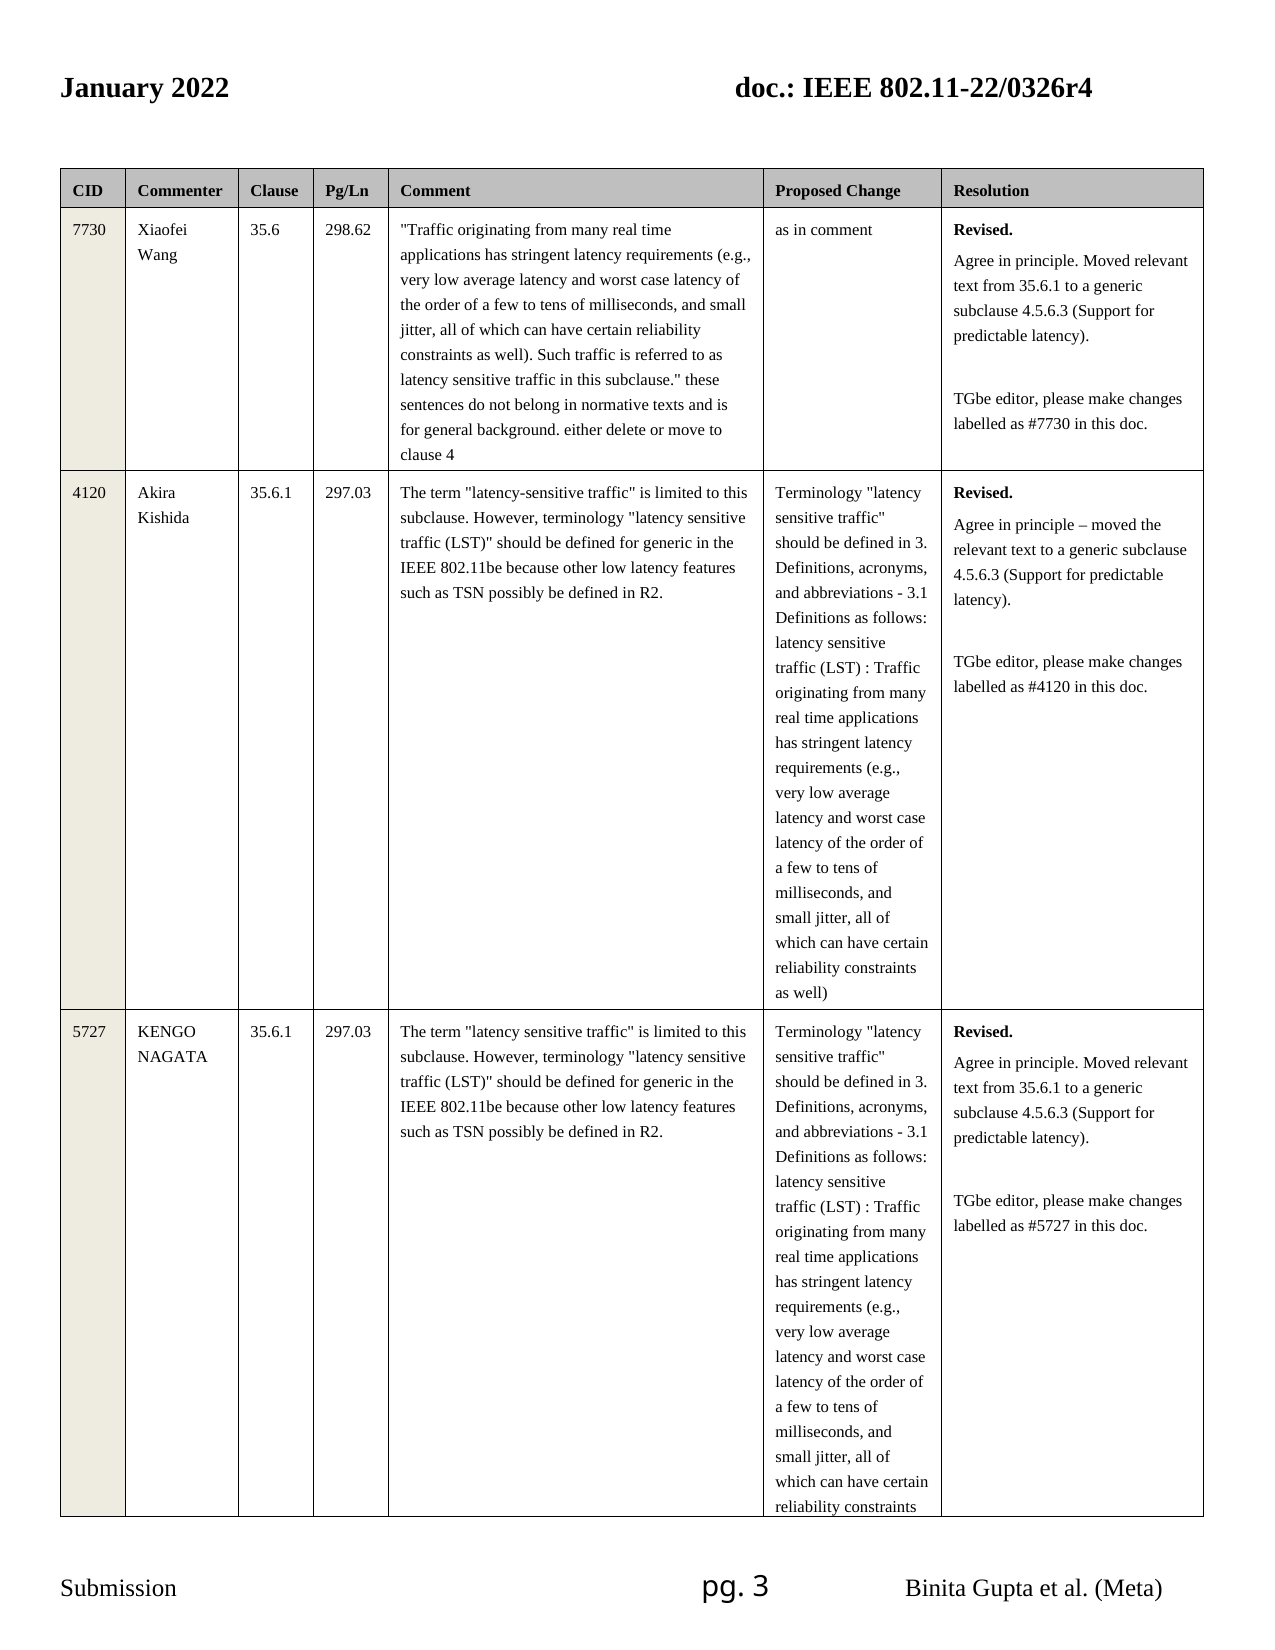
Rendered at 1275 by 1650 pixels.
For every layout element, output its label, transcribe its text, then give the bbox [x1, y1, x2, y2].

table_header CID [61, 169, 125, 207]
table_cell 297.03 [314, 471, 388, 1009]
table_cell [389, 1010, 763, 1516]
table_header Commenter [126, 169, 238, 207]
table_cell Akira Kishida [126, 471, 238, 1009]
table_header Comment [389, 169, 763, 207]
table_cell 35.6.1 [239, 1010, 313, 1516]
table_cell The term "latency-sensitive traffic" is limited to this subclause. However, terminology "latency sensitive traffic (LST)" should be defined for generic in the IEEE 802.11be because other low latency features such as TSN possibly be defined in R2. [389, 471, 763, 1009]
table_header Resolution [942, 169, 1203, 207]
table_header Proposed Change [764, 169, 941, 207]
table_cell KENGO NAGATA [126, 1010, 238, 1516]
table_cell 5727 [61, 1010, 125, 1516]
table_cell 35.6.1 [239, 471, 313, 1009]
table_cell 4120 [61, 471, 125, 1009]
table_cell 35.6 [239, 208, 313, 470]
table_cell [942, 1010, 1203, 1516]
table_cell Revised. Agree in principle. Moved relevant text from 35.6.1 to a generic subclause 4.5.6.3 (Support for predictable latency). TGbe editor, please make changes labelled as #7730 in this doc. [942, 208, 1203, 470]
table_header Pg/Ln [314, 169, 388, 207]
table_cell 298.62 [314, 208, 388, 470]
table_cell Xiaofei Wang [126, 208, 238, 470]
table_header Clause [239, 169, 313, 207]
table_cell as in comment [764, 208, 941, 470]
table_cell 7730 [61, 208, 125, 470]
table_cell Revised. Agree in principle – moved the relevant text to a generic subclause 4.5.6.3 (Support for predictable latency). TGbe editor, please make changes labelled as #4120 in this doc. [942, 471, 1203, 1009]
table_cell 297.03 [314, 1010, 388, 1516]
table_cell "Traffic originating from many real time applications has stringent latency requirements (e.g., very low average latency and worst case latency of the order of a few to tens of milliseconds, and small jitter, all of which can have certain reliability constraints as well). Such traffic is referred to as latency sensitive traffic in this subclause." these sentences do not belong in normative texts and is for general background. either delete or move to clause 4 [389, 208, 763, 470]
